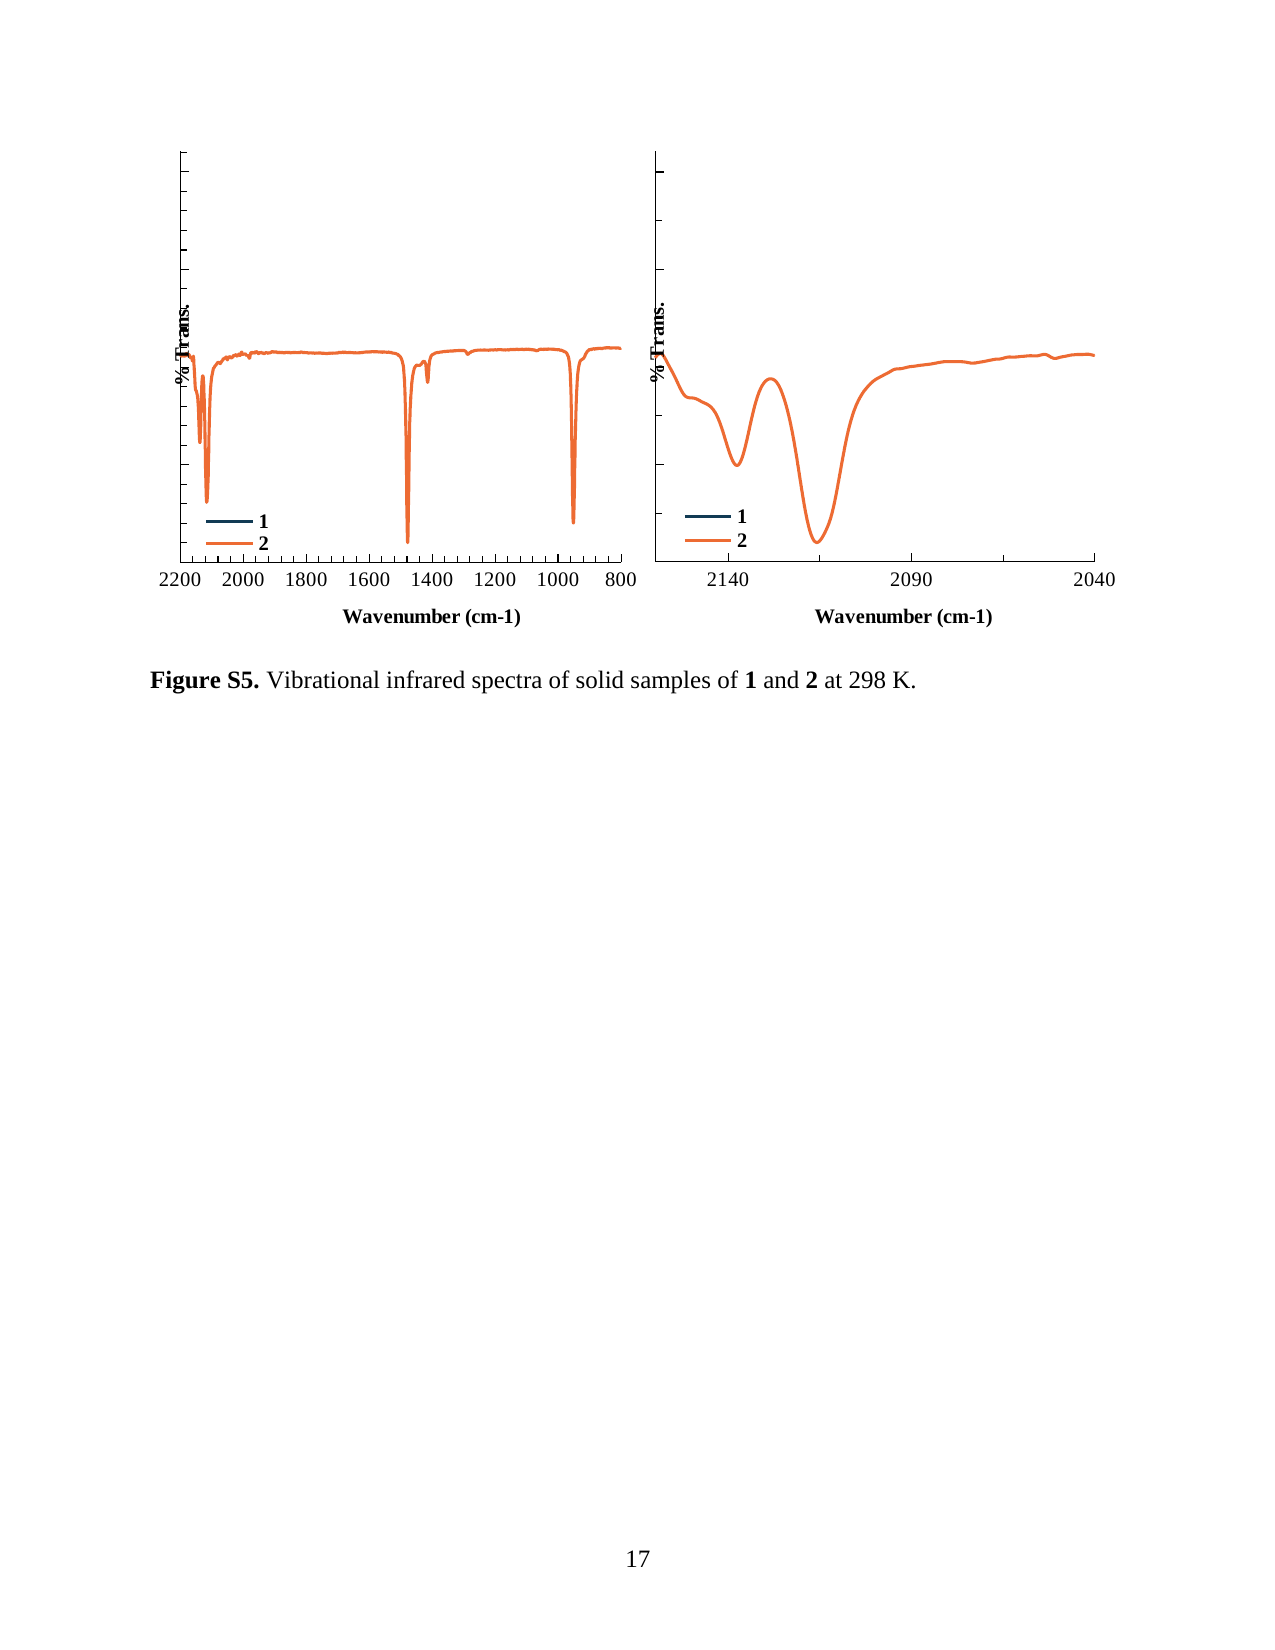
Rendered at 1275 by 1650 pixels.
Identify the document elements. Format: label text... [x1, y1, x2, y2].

text Figure S5. Vibrational infrared spectra of solid samples of 1 and 2 at 298 K. [150, 665, 1125, 694]
